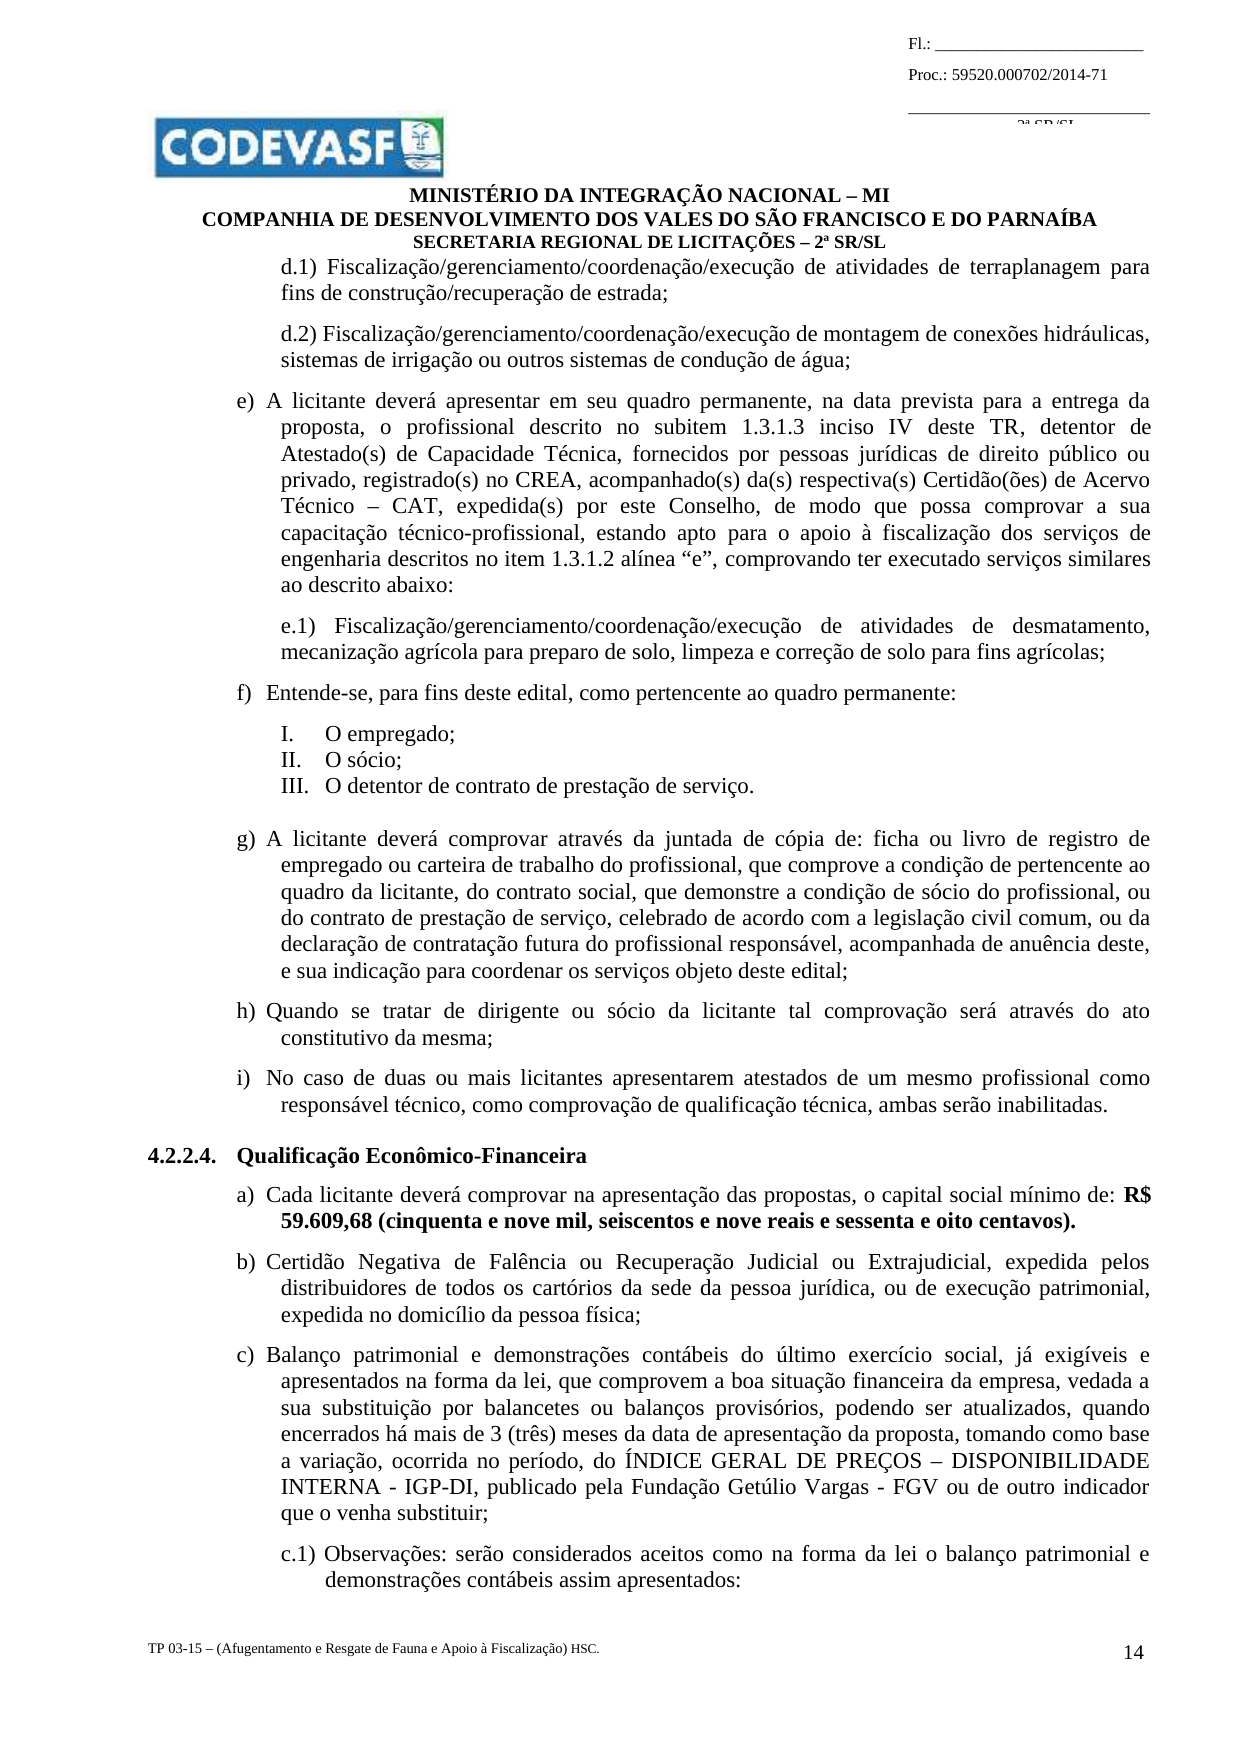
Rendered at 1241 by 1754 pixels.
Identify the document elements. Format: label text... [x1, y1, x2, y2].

list A licitante deverá comprovar através da juntada de cópia de: ficha ou livro de registro de empregado ou carteira de trabalho do profissional, que comprove a condição de pertencente ao quadro da licitante, do contrato social, que demonstre a condição de sócio do profissional, ou do contrato de prestação de serviço, celebrado de acordo com a legislação civil comum, ou da declaração de contratação futura do profissional responsável, acompanhada de anuência deste, e sua indicação para coordenar os serviços objeto deste edital; [236, 825, 1152, 983]
list O detentor de contrato de prestação de serviço. [281, 772, 1152, 799]
list Balanço patrimonial e demonstrações contábeis do último exercício social, já exigíveis e apresentados na forma da lei, que comprovem a boa situação financeira da empresa, vedada a sua substituição por balancetes ou balanços provisórios, podendo ser atualizados, quando encerrados há mais de 3 (três) meses da data de apresentação da proposta, tomando como base a variação, ocorrida no período, do ÍNDICE GERAL DE PREÇOS – DISPONIBILIDADE INTERNA - IGP-DI, publicado pela Fundação Getúlio Vargas - FGV ou de outro indicador que o venha substituir; [236, 1341, 1152, 1526]
list A licitante deverá apresentar em seu quadro permanente, na data prevista para a entrega da proposta, o profissional descrito no subitem 1.3.1.3 inciso IV deste TR, detentor de Atestado(s) de Capacidade Técnica, fornecidos por pessoas jurídicas de direito público ou privado, registrado(s) no CREA, acompanhado(s) da(s) respectiva(s) Certidão(ões) de Acervo Técnico – CAT, expedida(s) por este Conselho, de modo que possa comprovar a sua capacitação técnico-profissional, estando apto para o apoio à fiscalização dos serviços de engenharia descritos no item 1.3.1.2 alínea “e”, comprovando ter executado serviços similares ao descrito abaixo: [236, 387, 1152, 598]
list Certidão Negativa de Falência ou Recuperação Judicial ou Extrajudicial, expedida pelos distribuidores de todos os cartórios da sede da pessoa jurídica, ou de execução patrimonial, expedida no domicílio da pessoa física; [236, 1248, 1152, 1327]
text d.1) Fiscalização/gerenciamento/coordenação/execução de atividades de terraplanagem para fins de construção/recuperação de estrada; [281, 253, 1152, 306]
text e.1) Fiscalização/gerenciamento/coordenação/execução de atividades de desmatamento, mecanização agrícola para preparo de solo, limpeza e correção de solo para fins agrícolas; [281, 612, 1152, 665]
picture [147, 110, 449, 184]
list O empregado; [281, 719, 1152, 746]
text c.1) Observações: serão considerados aceitos como na forma da lei o balanço patrimonial e demonstrações contábeis assim apresentados: [281, 1540, 1152, 1593]
list Qualificação Econômico-Financeira [148, 1142, 1152, 1168]
list No caso de duas ou mais licitantes apresentarem atestados de um mesmo profissional como responsável técnico, como comprovação de qualificação técnica, ambas serão inabilitadas. [236, 1064, 1152, 1117]
list Cada licitante deverá comprovar na apresentação das propostas, o capital social mínimo de: R$ 59.609,68 (cinquenta e nove mil, seiscentos e nove reais e sessenta e oito centavos). [236, 1181, 1152, 1234]
list O sócio; [281, 746, 1152, 772]
list Entende-se, para fins deste edital, como pertencente ao quadro permanente: [236, 679, 1152, 705]
list Quando se tratar de dirigente ou sócio da licitante tal comprovação será através do ato constitutivo da mesma; [236, 997, 1152, 1050]
text d.2) Fiscalização/gerenciamento/coordenação/execução de montagem de conexões hidráulicas, sistemas de irrigação ou outros sistemas de condução de água; [281, 320, 1152, 373]
